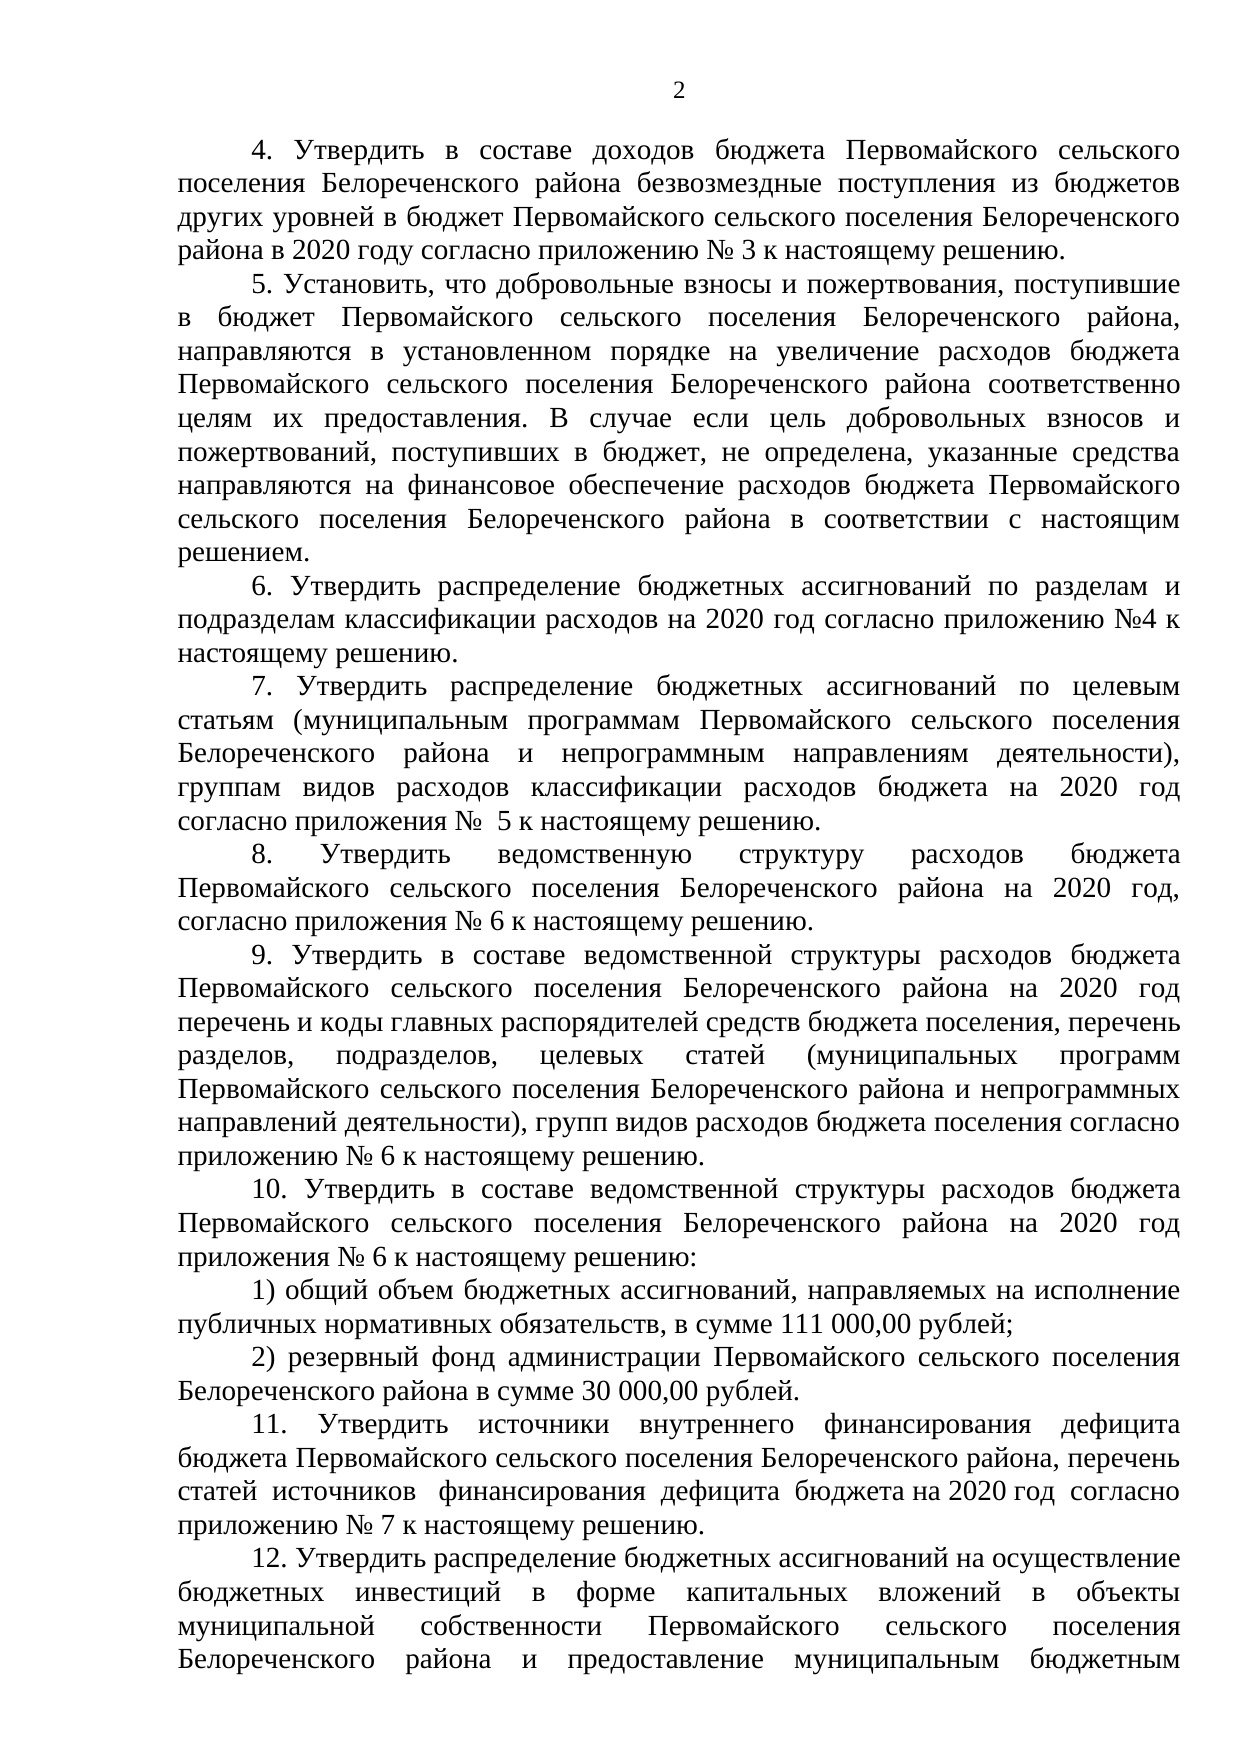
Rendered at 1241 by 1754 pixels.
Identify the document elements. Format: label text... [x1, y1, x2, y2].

text 9. Утвердить в составе ведомственной структуры расходов бюджета Первомайского сельского поселения Белореченского района на 2020 год перечень и коды главных распорядителей средств бюджета поселения, перечень разделов, подразделов, целевых статей (муниципальных программ Первомайского сельского поселения Белореченского района и непрограммных направлений деятельности), групп видов расходов бюджета поселения согласно приложению № 6 к настоящему решению. [177, 937, 1181, 1172]
text 10. Утвердить в составе ведомственной структуры расходов бюджета Первомайского сельского поселения Белореченского района на 2020 год приложения № 6 к настоящему решению: [177, 1172, 1181, 1272]
text 5. Установить, что добровольные взносы и пожертвования, поступившие в бюджет Первомайского сельского поселения Белореченского района, направляются в установленном порядке на увеличение расходов бюджета Первомайского сельского поселения Белореченского района соответственно целям их предоставления. В случае если цель добровольных взносов и пожертвований, поступивших в бюджет, не определена, указанные средства направляются на финансовое обеспечение расходов бюджета Первомайского сельского поселения Белореченского района в соответствии с настоящим решением. [177, 266, 1181, 568]
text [177, 1541, 1181, 1675]
text 6. Утвердить распределение бюджетных ассигнований по разделам и подразделам классификации расходов на 2020 год согласно приложению №4 к настоящему решению. [177, 568, 1181, 668]
text 7. Утвердить распределение бюджетных ассигнований по целевым статьям (муниципальным программам Первомайского сельского поселения Белореченского района и непрограммным направлениям деятельности), группам видов расходов классификации расходов бюджета на 2020 год согласно приложения № 5 к настоящему решению. [177, 668, 1181, 836]
text 4. Утвердить в составе доходов бюджета Первомайского сельского поселения Белореченского района безвозмездные поступления из бюджетов других уровней в бюджет Первомайского сельского поселения Белореченского района в 2020 году согласно приложению № 3 к настоящему решению. [177, 132, 1181, 266]
text 8. Утвердить ведомственную структуру расходов бюджета Первомайского сельского поселения Белореченского района на 2020 год, согласно приложения № 6 к настоящему решению. [177, 836, 1181, 937]
text 2) резервный фонд администрации Первомайского сельского поселения Белореченского района в сумме 30 000,00 рублей. [177, 1339, 1181, 1406]
text 1) общий объем бюджетных ассигнований, направляемых на исполнение публичных нормативных обязательств, в сумме 111 000,00 рублей; [177, 1272, 1181, 1339]
text 11. Утвердить источники внутреннего финансирования дефицита бюджета Первомайского сельского поселения Белореченского района, перечень статей источников финансирования дефицита бюджета на 2020 год согласно приложению № 7 к настоящему решению. [177, 1406, 1181, 1541]
